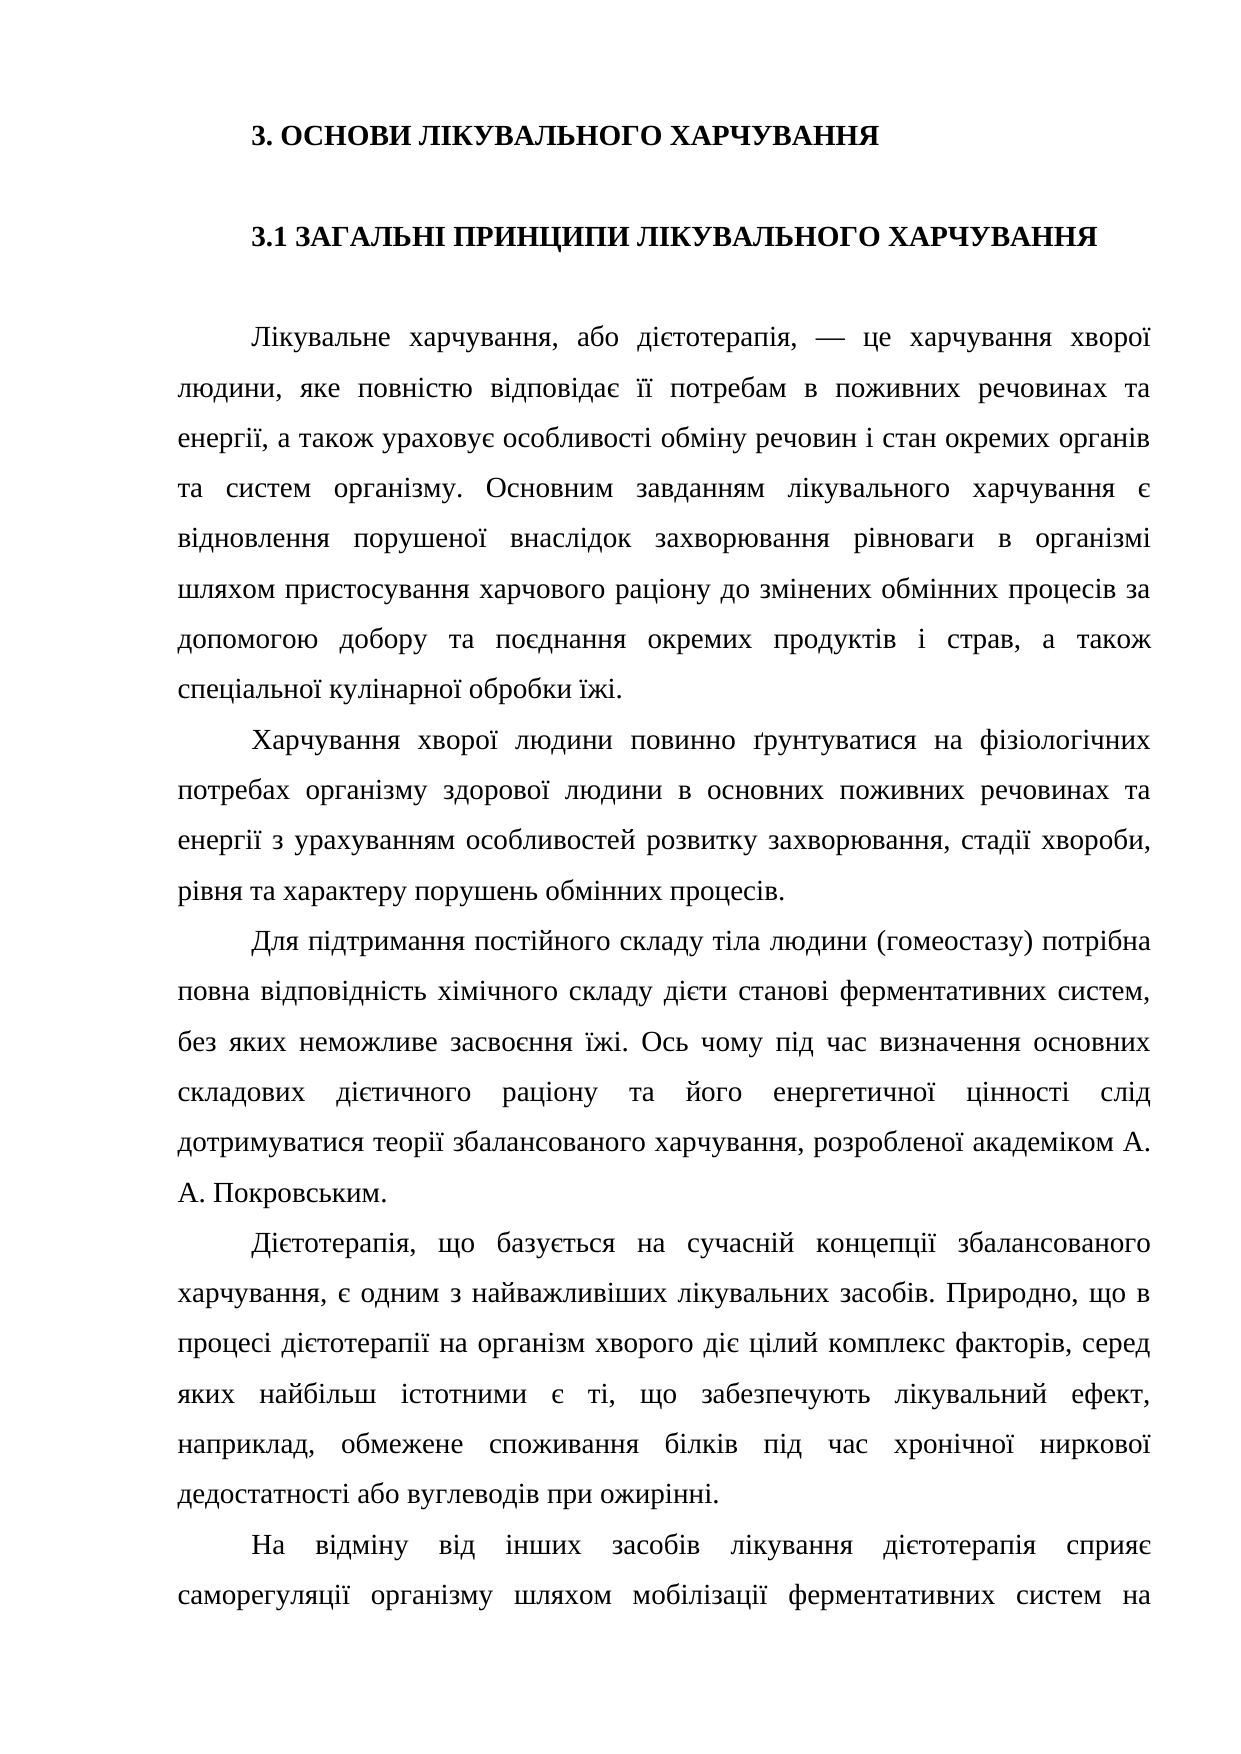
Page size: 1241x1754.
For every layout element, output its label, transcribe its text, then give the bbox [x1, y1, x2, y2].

text 3.1 ЗАГАЛЬНІ ПРИНЦИПИ ЛІКУВАЛЬНОГО ХАРЧУВАННЯ [177, 219, 1152, 252]
text 3. ОСНОВИ ЛІКУВАЛЬНОГО ХАРЧУВАННЯ [177, 118, 1152, 152]
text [177, 1527, 1152, 1611]
text Харчування хворої людини повинно ґрунтуватися на фізіологічних потребах організму здорової людини в основних поживних речовинах та енергії з урахуванням особливостей розвитку захворювання, стадії хвороби, рівня та характеру порушень обмінних процесів. [177, 722, 1152, 906]
text Лікувальне харчування, або дієтотерапія, — це харчування хворої людини, яке повністю відповідає її потребам в поживних речовинах та енергії, а також ураховує особливості обміну речовин і стан окремих органів та систем організму. Основним завданням лікувального харчування є відновлення порушеної внаслідок захворювання рівноваги в організмі шляхом пристосування харчового раціону до змінених обмінних процесів за допомогою добору та поєднання окремих продуктів і страв, а також спеціальної кулінарної обробки їжі. [177, 319, 1152, 705]
text Для підтримання постійного складу тіла людини (гомеостазу) потрібна повна відповідність хімічного складу дієти станові ферментативних систем, без яких неможливе засвоєння їжі. Ось чому під час визначення основних складових дієтичного раціону та його енергетичної цінності слід дотримуватися теорії збалансованого харчування, розробленої академіком А. А. Покровським. [177, 923, 1152, 1208]
text Дієтотерапія, що базується на сучасній концепції збалансованого харчування, є одним з найважливіших лікувальних засобів. Природно, що в процесі дієтотерапії на організм хворого діє цілий комплекс факторів, серед яких найбільш істотними є ті, що забезпечують лікувальний ефект, наприклад, обмежене споживання білків під час хронічної ниркової дедостатності або вуглеводів при ожирінні. [177, 1225, 1152, 1510]
